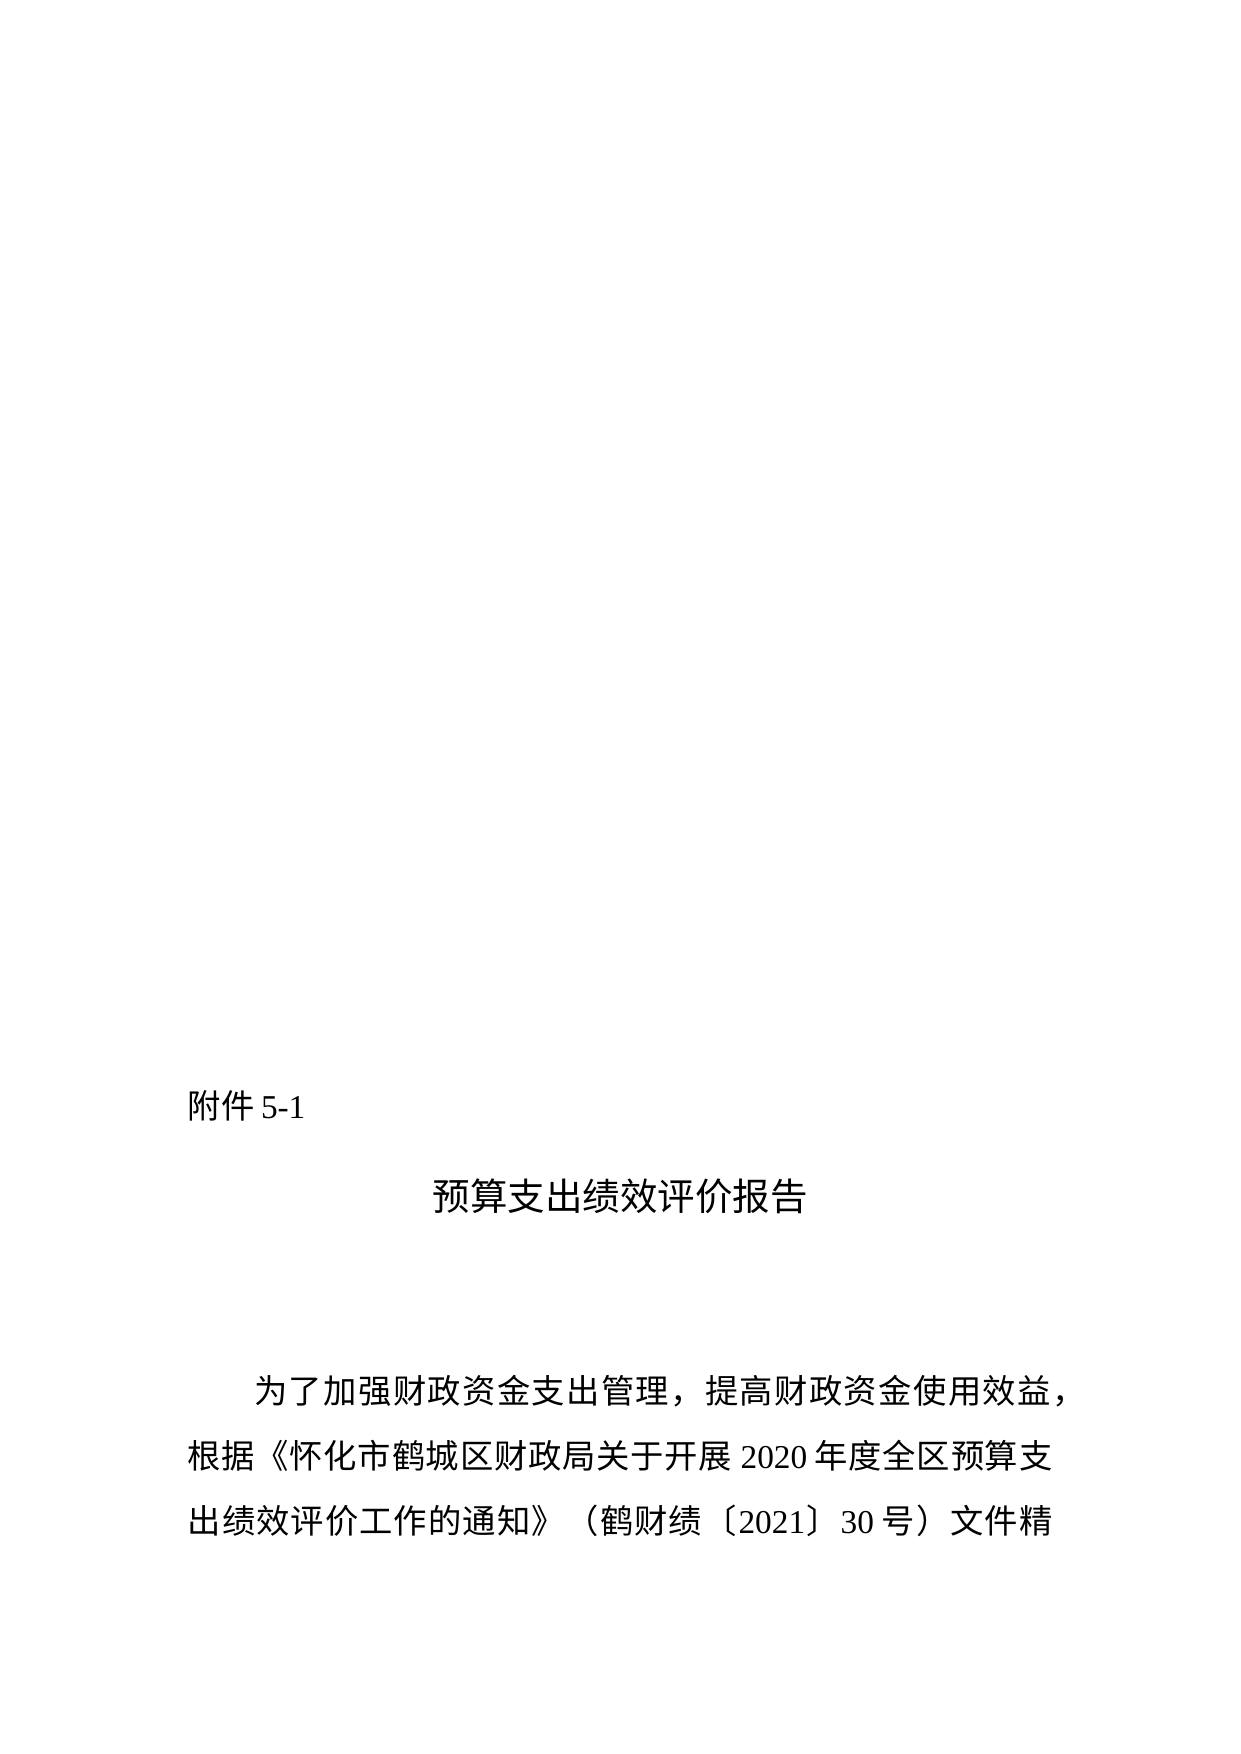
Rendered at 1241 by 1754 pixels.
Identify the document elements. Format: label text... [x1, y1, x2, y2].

text 预算支出绩效评价报告 [187, 1162, 1053, 1227]
text 附件5-1 [187, 1072, 1053, 1137]
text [187, 1357, 1053, 1552]
